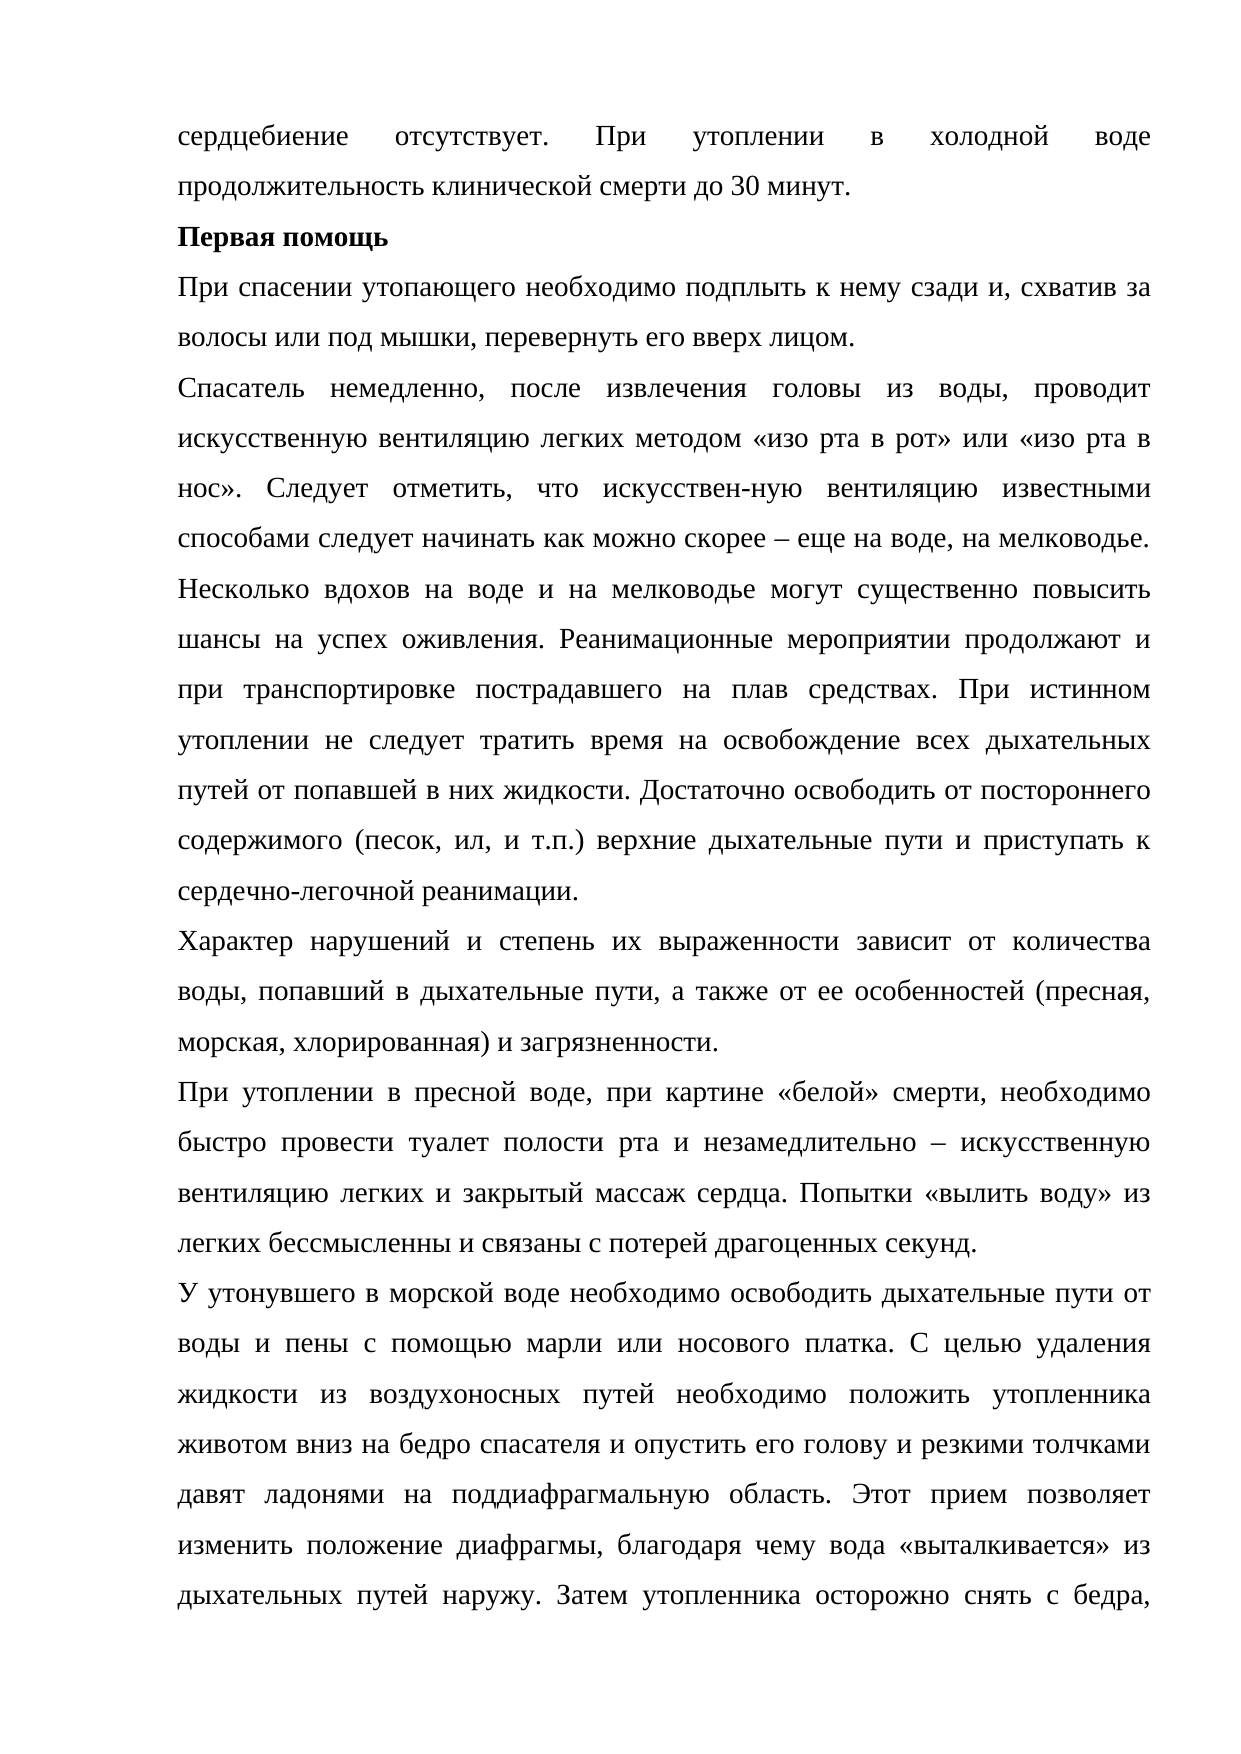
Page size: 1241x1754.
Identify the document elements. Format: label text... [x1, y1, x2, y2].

text Первая помощь [177, 219, 1152, 252]
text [177, 1275, 1152, 1611]
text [177, 118, 1152, 202]
text Спасатель немедленно, после извлечения головы из воды, проводит искусственную вентиляцию легких методом «изо рта в рот» или «изо рта в нос». Следует отметить, что искусствен-ную вентиляцию известными способами следует начинать как можно скорее – еще на воде, на мелководье. Несколько вдохов на воде и на мелководье могут существенно повысить шансы на успех оживления. Реанимационные мероприятии продолжают и при транспортировке пострадавшего на плав средствах. При истинном утоплении не следует тратить время на освобождение всех дыхательных путей от попавшей в них жидкости. Достаточно освободить от постороннего содержимого (песок, ил, и т.п.) верхние дыхательные пути и приступать к сердечно-легочной реанимации. [177, 370, 1152, 906]
text Характер нарушений и степень их выраженности зависит от количества воды, попавший в дыхательные пути, а также от ее особенностей (пресная, морская, хлорированная) и загрязненности. [177, 923, 1152, 1057]
text При спасении утопающего необходимо подплыть к нему сзади и, схватив за волосы или под мышки, перевернуть его вверх лицом. [177, 269, 1152, 353]
text При утоплении в пресной воде, при картине «белой» смерти, необходимо быстро провести туалет полости рта и незамедлительно – искусственную вентиляцию легких и закрытый массаж сердца. Попытки «вылить воду» из легких бессмысленны и связаны с потерей драгоценных секунд. [177, 1074, 1152, 1258]
